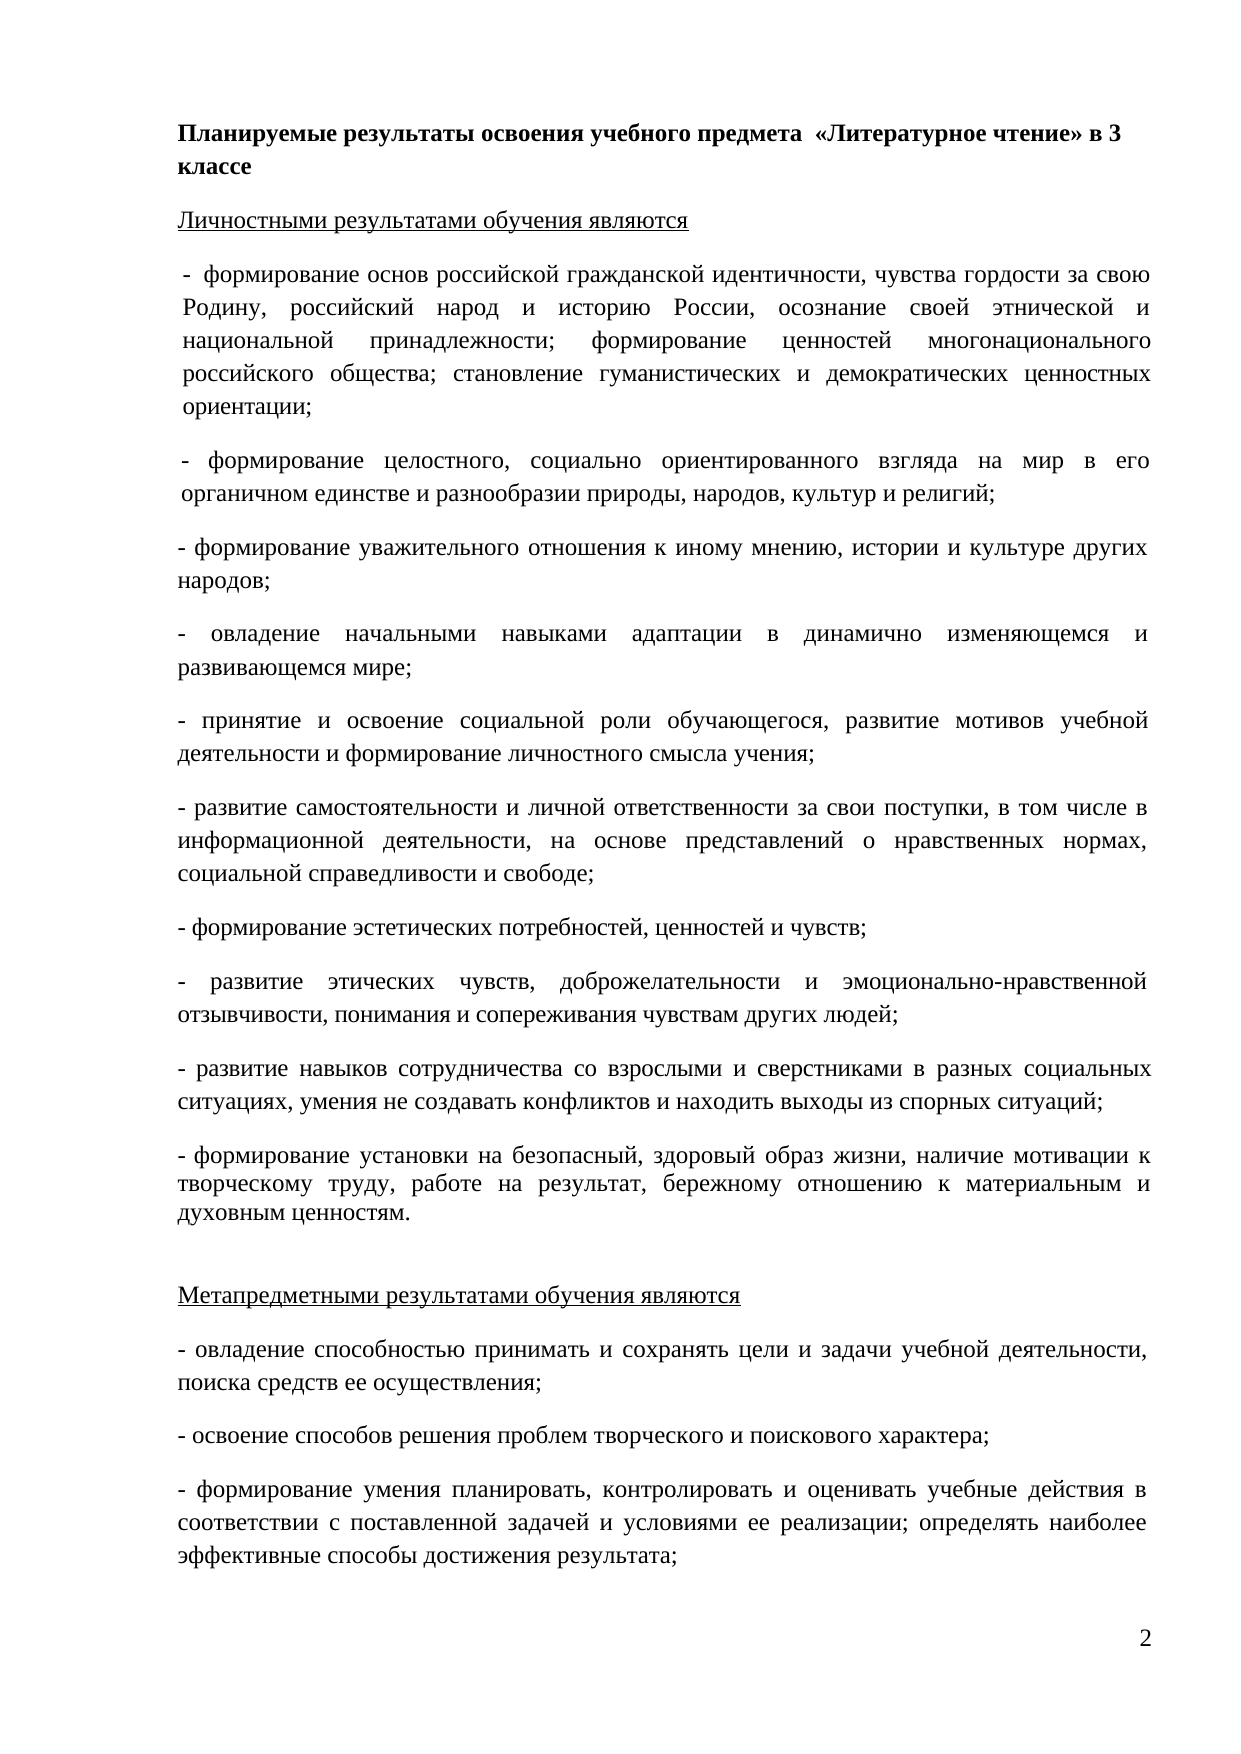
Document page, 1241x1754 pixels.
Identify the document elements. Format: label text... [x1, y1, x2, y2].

text - развитие навыков сотрудничества со взрослыми и сверстниками в разных социальных ситуациях, умения не создавать конфликтов и находить выходы из спорных ситуаций; [177, 1053, 1152, 1115]
text - овладение способностью принимать и сохранять цели и задачи учебной деятельности, поиска средств ее осуществления; [177, 1334, 1149, 1396]
text - освоение способов решения проблем творческого и поискового характера; [177, 1421, 1148, 1449]
text Планируемые результаты освоения учебного предмета «Литературное чтение» в 3 классе [177, 118, 1152, 180]
text Метапредметными результатами обучения являются [177, 1280, 1152, 1309]
text - формирование установки на безопасный, здоровый образ жизни, наличие мотивации к творческому труду, работе на результат, бережному отношению к материальным и духовным ценностям. [177, 1140, 1152, 1226]
text - развитие самостоятельности и личной ответственности за свои поступки, в том числе в информационной деятельности, на основе представлений о нравственных нормах, социальной справедливости и свободе; [177, 792, 1148, 887]
text - формирование основ российской гражданской идентичности, чувства гордости за свою Родину, российский народ и историю России, осознание своей этнической и национальной принадлежности; формирование ценностей многонационального российского общества; становление гуманистических и демократических ценностных ориентации; [182, 259, 1151, 420]
text - принятие и освоение социальной роли обучающегося, развитие мотивов учебной деятельности и формирование личностного смысла учения; [177, 705, 1150, 767]
text - формирование целостного, социально ориентированного взгляда на мир в его органичном единстве и разнообразии природы, народов, культур и религий; [181, 445, 1151, 507]
text - формирование уважительного отношения к иному мнению, истории и культуре других народов; [177, 532, 1149, 593]
text Личностными результатами обучения являются [177, 205, 1152, 234]
text - формирование эстетических потребностей, ценностей и чувств; [177, 912, 1152, 941]
text - развитие этических чувств, доброжелательности и эмоционально-нравственной отзывчивости, понимания и сопереживания чувствам других людей; [177, 966, 1147, 1028]
text - овладение начальными навыками адаптации в динамично изменяющемся и развивающемся мире; [177, 618, 1149, 680]
text - формирование умения планировать, контролировать и оценивать учебные действия в соответствии с поставленной задачей и условиями ее реализации; определять наиболее эффективные способы достижения результата; [177, 1474, 1148, 1569]
